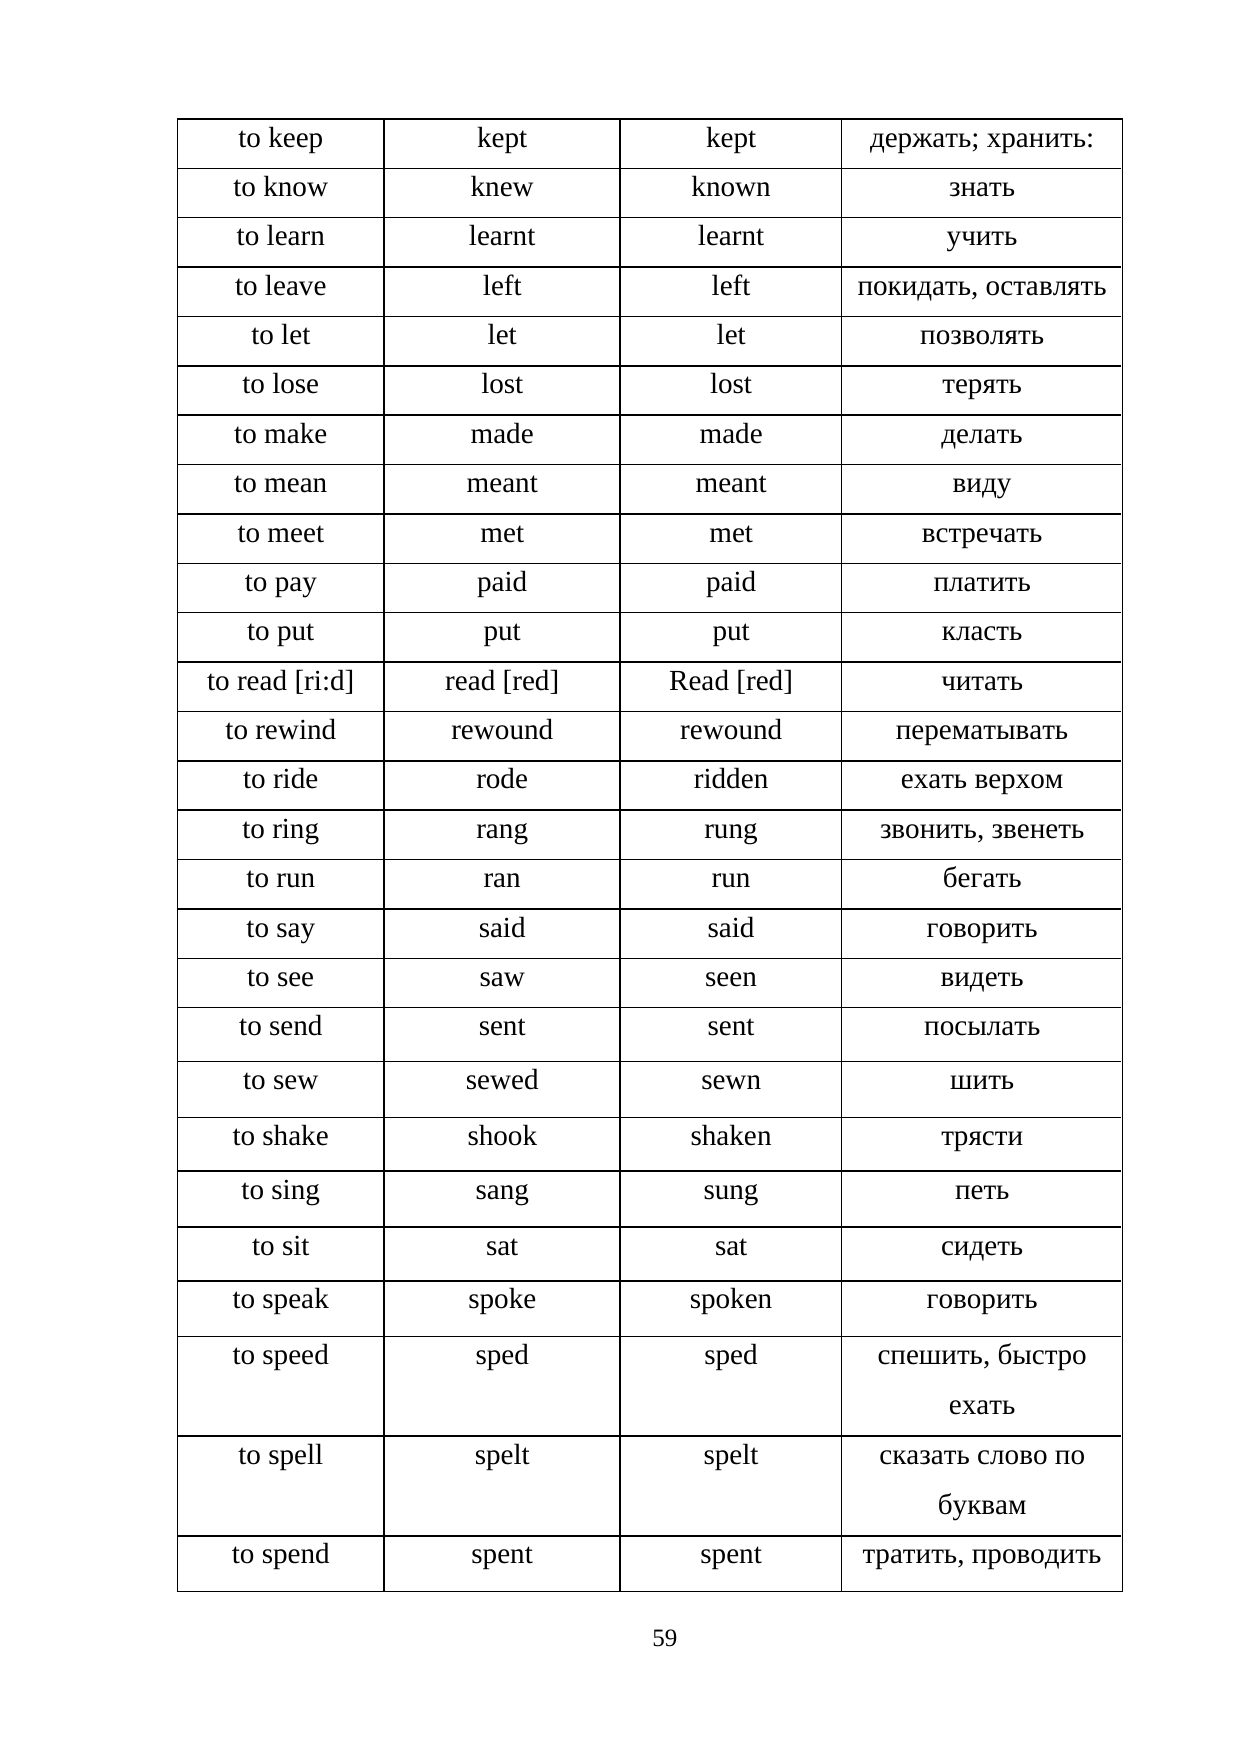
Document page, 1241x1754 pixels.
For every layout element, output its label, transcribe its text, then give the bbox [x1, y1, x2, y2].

table_cell бегать [842, 859, 1122, 908]
table_cell sent [385, 1008, 619, 1061]
table_cell посылать [842, 1007, 1122, 1061]
table_cell делать [842, 414, 1122, 464]
table_cell sent [621, 1008, 841, 1061]
table_cell to lose [178, 367, 383, 414]
table_cell ridden [621, 762, 841, 809]
table_cell read [red] [385, 663, 619, 711]
table_cell sewn [621, 1062, 841, 1116]
table_cell to sit [178, 1228, 383, 1280]
table_cell shook [385, 1118, 619, 1170]
table_cell left [385, 268, 619, 316]
table_cell сидеть [842, 1226, 1122, 1280]
table_cell to make [178, 416, 383, 464]
table_cell saw [385, 959, 619, 1007]
table_cell to ring [178, 811, 383, 859]
table_cell петь [842, 1170, 1122, 1226]
table_cell говорить [842, 1280, 1122, 1336]
table_cell to spell [178, 1437, 383, 1535]
table_cell run [621, 860, 841, 908]
table_cell покидать, оставлять [842, 266, 1122, 316]
table_cell to mean [178, 465, 383, 513]
table_cell meant [621, 465, 841, 513]
table_cell rang [385, 811, 619, 859]
table_cell Read [red] [621, 663, 841, 711]
table_cell spelt [621, 1437, 841, 1535]
table_cell sang [385, 1172, 619, 1226]
table_cell made [621, 416, 841, 464]
table_cell сказать слово по буквам [842, 1435, 1122, 1535]
table_cell тратить, проводить [842, 1535, 1122, 1591]
table_cell paid [621, 564, 841, 612]
table_cell класть [842, 612, 1122, 661]
table_cell put [621, 613, 841, 661]
table_cell to know [178, 169, 383, 217]
table_cell to sew [178, 1062, 383, 1116]
table_cell sewed [385, 1062, 619, 1116]
table_cell to sing [178, 1172, 383, 1226]
table_cell шить [842, 1061, 1122, 1116]
table_cell rewound [621, 712, 841, 760]
table_cell ехать верхом [842, 760, 1122, 809]
table_cell rung [621, 811, 841, 859]
table_cell to learn [178, 218, 383, 266]
table_cell читать [842, 661, 1122, 711]
table_cell to shake [178, 1118, 383, 1170]
table_cell knew [385, 169, 619, 217]
table_cell known [621, 169, 841, 217]
table_cell to speed [178, 1337, 383, 1435]
table_cell met [385, 515, 619, 562]
table_cell paid [385, 564, 619, 612]
table_cell to send [178, 1008, 383, 1061]
table_cell sped [621, 1337, 841, 1435]
table_cell держать; хранить: [842, 120, 1122, 167]
table_cell to keep [178, 120, 383, 167]
table_cell ran [385, 860, 619, 908]
table_cell to read [ri:d] [178, 663, 383, 711]
table_cell to see [178, 959, 383, 1007]
table_cell kept [621, 120, 841, 167]
table_cell met [621, 515, 841, 562]
table_cell spelt [385, 1437, 619, 1535]
table_cell shaken [621, 1118, 841, 1170]
table_cell to meet [178, 515, 383, 562]
table_cell to let [178, 317, 383, 365]
table_cell to ride [178, 762, 383, 809]
table_cell let [385, 317, 619, 365]
table_cell lost [621, 367, 841, 414]
table_cell to run [178, 860, 383, 908]
table_cell знать [842, 168, 1122, 217]
table_cell to put [178, 613, 383, 661]
table_cell встречать [842, 513, 1122, 562]
table_cell said [385, 910, 619, 957]
table_cell говорить [842, 908, 1122, 957]
table_cell spoke [385, 1282, 619, 1336]
table_cell rode [385, 762, 619, 809]
table_cell learnt [385, 218, 619, 266]
table_cell rewound [385, 712, 619, 760]
table_cell to speak [178, 1282, 383, 1336]
table_cell put [385, 613, 619, 661]
table_cell made [385, 416, 619, 464]
table_cell позволять [842, 316, 1122, 365]
table_cell to rewind [178, 712, 383, 760]
table_cell учить [842, 217, 1122, 266]
table_cell seen [621, 959, 841, 1007]
table_cell sped [385, 1337, 619, 1435]
table_cell to say [178, 910, 383, 957]
table_cell sat [385, 1228, 619, 1280]
table_cell said [621, 910, 841, 957]
table_cell spoken [621, 1282, 841, 1336]
table_cell перематывать [842, 711, 1122, 760]
table_cell платить [842, 563, 1122, 612]
table_cell spent [621, 1537, 841, 1591]
table_cell to leave [178, 268, 383, 316]
table_cell терять [842, 365, 1122, 414]
table_cell left [621, 268, 841, 316]
table_cell трясти [842, 1116, 1122, 1170]
table_cell виду [842, 464, 1122, 513]
table_cell let [621, 317, 841, 365]
table_cell звонить, звенеть [842, 809, 1122, 859]
table_cell sung [621, 1172, 841, 1226]
table_cell spent [385, 1537, 619, 1591]
table_cell kept [385, 120, 619, 167]
table_cell sat [621, 1228, 841, 1280]
table_cell lost [385, 367, 619, 414]
table_cell meant [385, 465, 619, 513]
table_cell to spend [178, 1537, 383, 1591]
table_cell to pay [178, 564, 383, 612]
table_cell learnt [621, 218, 841, 266]
table_cell видеть [842, 958, 1122, 1007]
table_cell спешить, быстро ехать [842, 1336, 1122, 1435]
